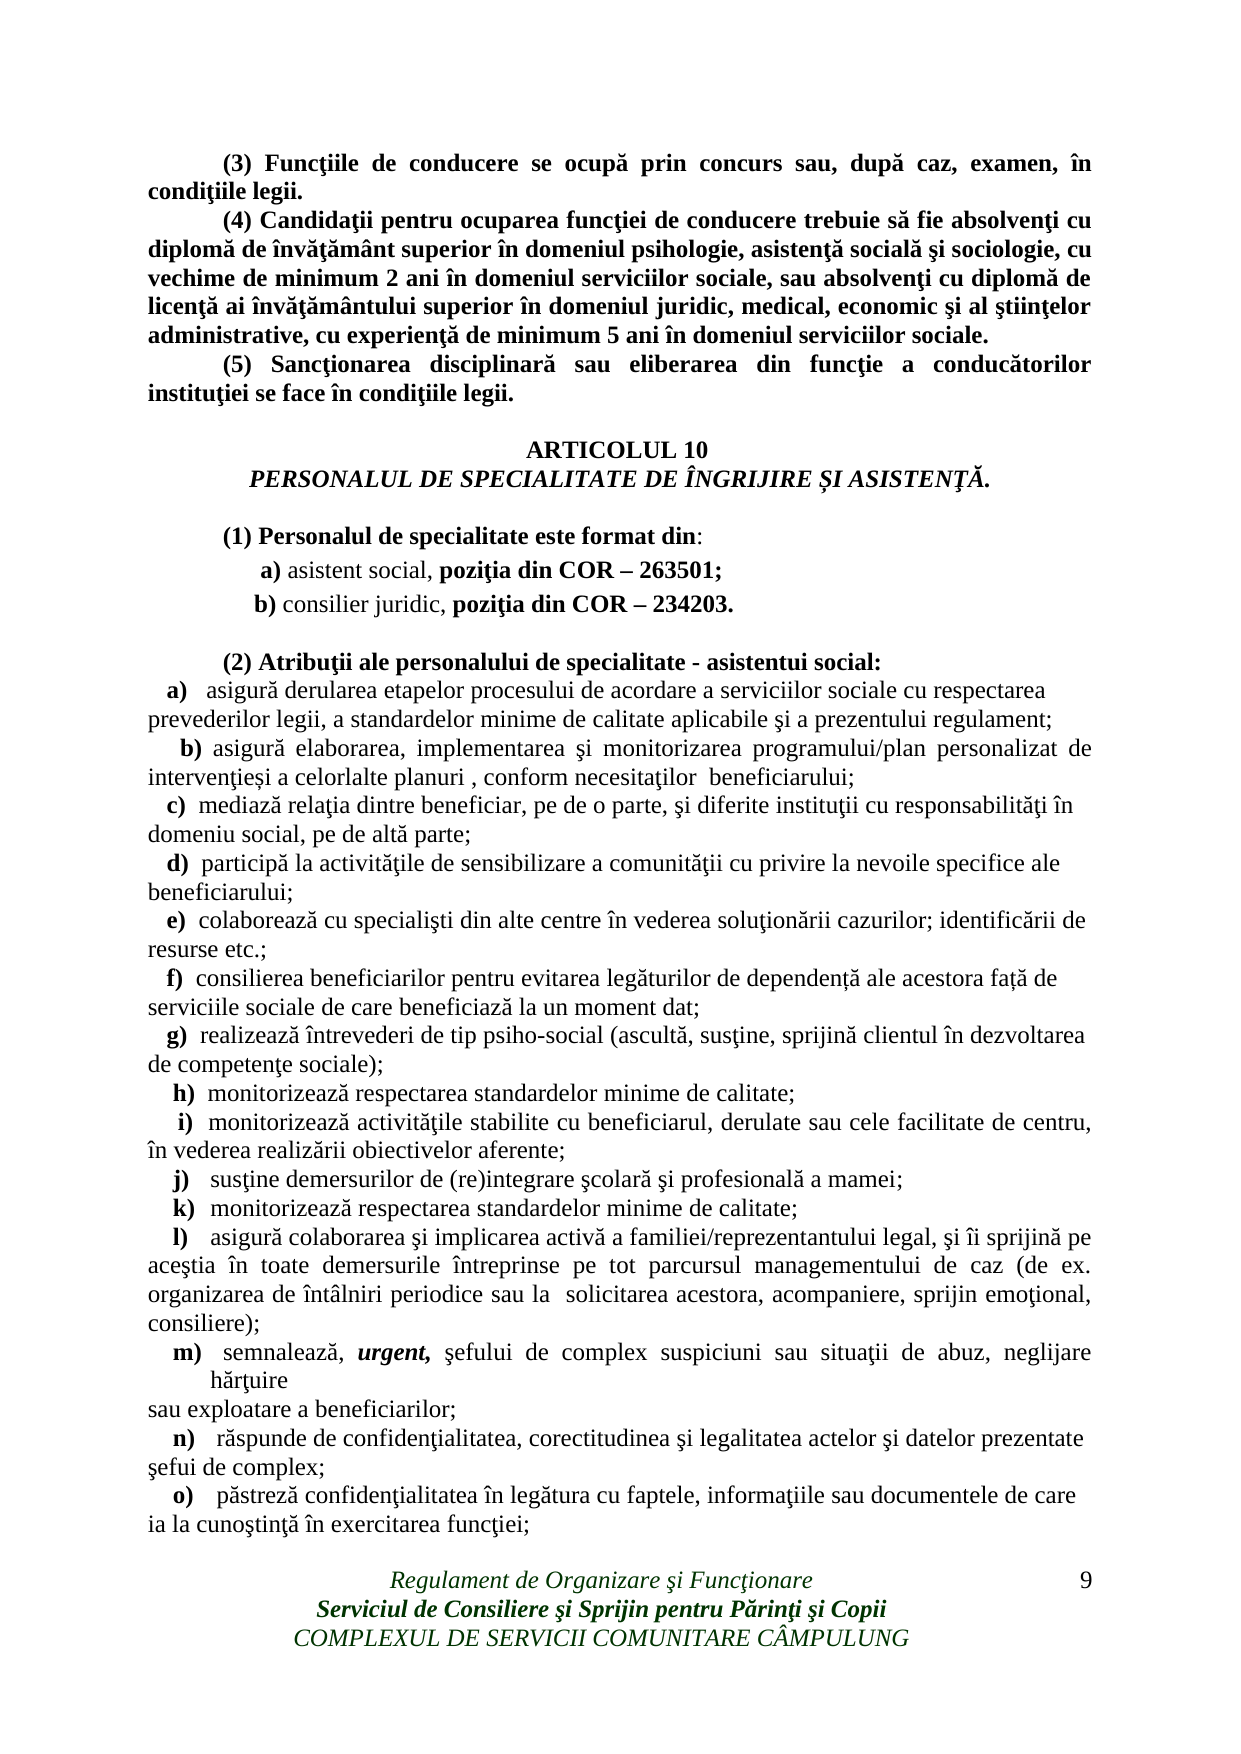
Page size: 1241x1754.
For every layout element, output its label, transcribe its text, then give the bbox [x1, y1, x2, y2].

text d) participă la activităţile de sensibilizare a comunităţii cu privire la nevoile specifice ale [148, 848, 1093, 877]
list susţine demersurilor de (re)integrare şcolară şi profesională a mamei; [173, 1164, 1093, 1193]
text ia la cunoştinţă în exercitarea funcţiei; [148, 1509, 1093, 1538]
list răspunde de confidenţialitatea, corectitudinea şi legalitatea actelor şi datelor prezentate [173, 1423, 1093, 1452]
list semnalează, urgent, şefului de complex suspiciuni sau situaţii de abuz, neglijare hărţuire [173, 1337, 1093, 1394]
text şefui de complex; [148, 1452, 1093, 1481]
text i) monitorizează activităţile stabilite cu beneficiarul, derulate sau cele facilitate de centru, în vederea realizării obiectivelor aferente; [148, 1107, 1093, 1164]
text b) consilier juridic, poziţia din COR – 234203. [148, 589, 1093, 618]
text domeniu social, pe de altă parte; [148, 819, 1093, 848]
text h) monitorizează respectarea standardelor minime de calitate; [148, 1078, 1093, 1107]
list monitorizează respectarea standardelor minime de calitate; [173, 1193, 1093, 1222]
list păstreză confidenţialitatea în legătura cu faptele, informaţiile sau documentele de care [173, 1481, 1093, 1509]
text (2) Atribuţii ale personalului de specialitate - asistentui social: [148, 647, 1093, 676]
text (3) Funcţiile de conducere se ocupă prin concurs sau, după caz, examen, în condiţiile legii. [148, 148, 1093, 205]
text (4) Candidaţii pentru ocuparea funcţiei de conducere trebuie să fie absolvenţi cu diplomă de învăţământ superior în domeniul psihologie, asistenţă socială şi sociologie, cu vechime de minimum 2 ani în domeniul serviciilor sociale, sau absolvenţi cu diplomă de licenţă ai învăţământului superior în domeniul juridic, medical, economic şi al ştiinţelor administrative, cu experienţă de minimum 5 ani în domeniul serviciilor sociale. [148, 205, 1093, 349]
text (1) Personalul de specialitate este format din: [148, 521, 1093, 550]
text f) consilierea beneficiarilor pentru evitarea legăturilor de dependență ale acestora față de [148, 963, 1093, 992]
text b) asigură elaborarea, implementarea şi monitorizarea programului/plan personalizat de intervenţieși a celorlalte planuri , conform necesitaţilor beneficiarului; [148, 733, 1093, 791]
text a) asistent social, poziţia din COR – 263501; [148, 555, 1087, 584]
text (5) Sancţionarea disciplinară sau eliberarea din funcţie a conducătorilor instituţiei se face în condiţiile legii. [148, 349, 1093, 406]
text aceştia în toate demersurile întreprinse pe tot parcursul managementului de caz (de ex. organizarea de întâlniri periodice sau la solicitarea acestora, acompaniere, sprijin emoţional, consiliere); [148, 1251, 1093, 1337]
text sau exploatare a beneficiarilor; [148, 1394, 1093, 1423]
text prevederilor legii, a standardelor minime de calitate aplicabile şi a prezentului regulament; [148, 704, 1093, 733]
text c) mediază relaţia dintre beneficiar, pe de o parte, şi diferite instituţii cu responsabilităţi în [148, 791, 1093, 819]
text beneficiarului; [148, 877, 1093, 906]
text serviciile sociale de care beneficiază la un moment dat; [148, 992, 1093, 1021]
text resurse etc.; [148, 934, 1093, 963]
text a) asigură derularea etapelor procesului de acordare a serviciilor sociale cu respectarea [148, 676, 1093, 704]
text de competenţe sociale); [148, 1049, 1093, 1078]
text ARTICOLUL 10 PERSONALUL DE SPECIALITATE DE ÎNGRIJIRE ȘI ASISTENŢĂ. [148, 435, 1093, 493]
text e) colaborează cu specialişti din alte centre în vederea soluţionării cazurilor; identificării de [148, 906, 1093, 934]
text g) realizează întrevederi de tip psiho-social (ascultă, susţine, sprijină clientul în dezvoltarea [148, 1021, 1093, 1049]
list asigură colaborarea şi implicarea activă a familiei/reprezentantului legal, şi îi sprijină pe [173, 1222, 1093, 1251]
